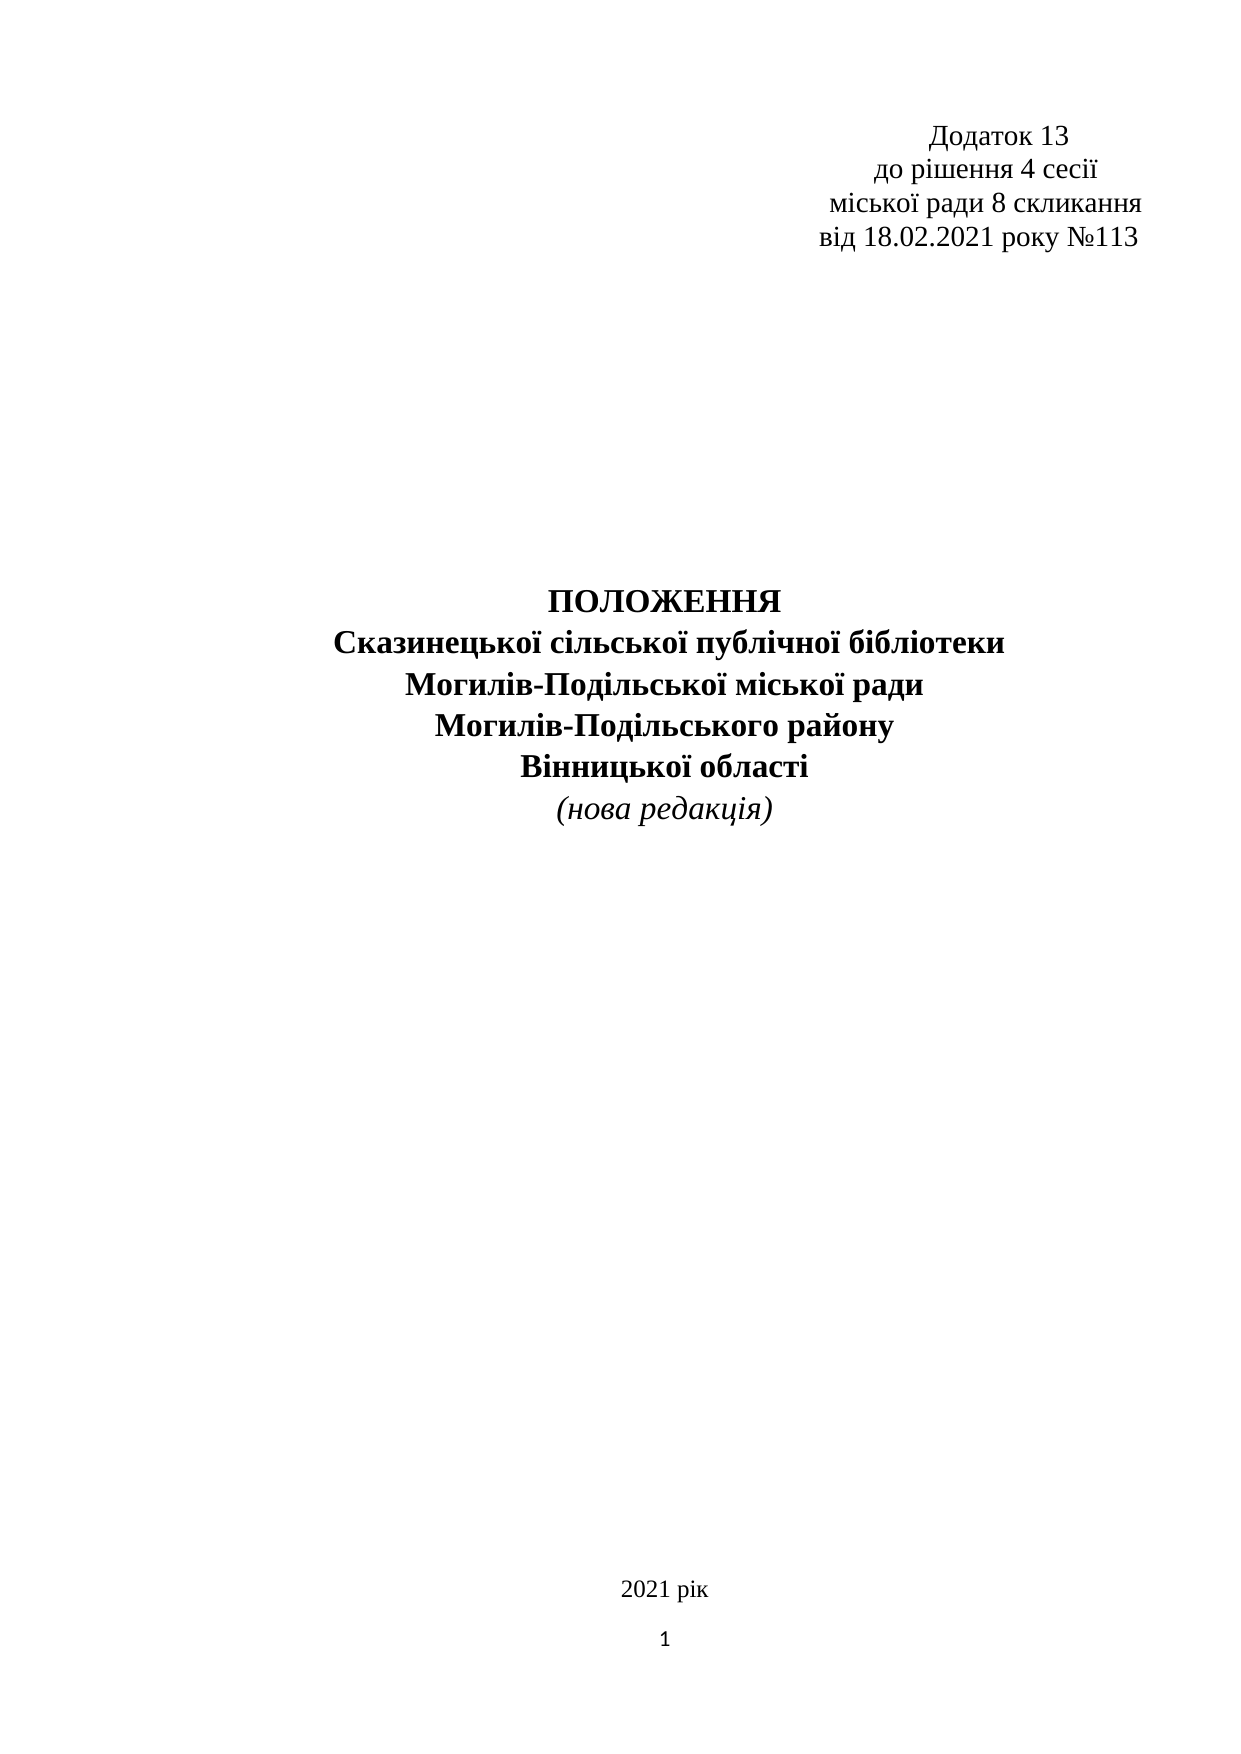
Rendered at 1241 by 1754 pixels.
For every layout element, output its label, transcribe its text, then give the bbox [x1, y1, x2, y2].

text Могилів-Подільського району [177, 705, 1152, 744]
text 2021 рік [177, 1574, 1152, 1603]
text ПОЛОЖЕННЯ [177, 581, 1152, 619]
text Вінницької області [177, 747, 1152, 785]
text міської ради 8 скликання [251, 185, 1152, 219]
text до рішення 4 сесії [251, 152, 1152, 185]
text Могилів-Подільської міської ради [177, 664, 1152, 702]
text від 18.02.2021 року №113 [177, 219, 1152, 252]
text (нова редакція) [177, 788, 1152, 826]
text Сказинецької сільської публічної бібліотеки [177, 622, 1152, 661]
text Додаток 13 [251, 118, 1152, 152]
